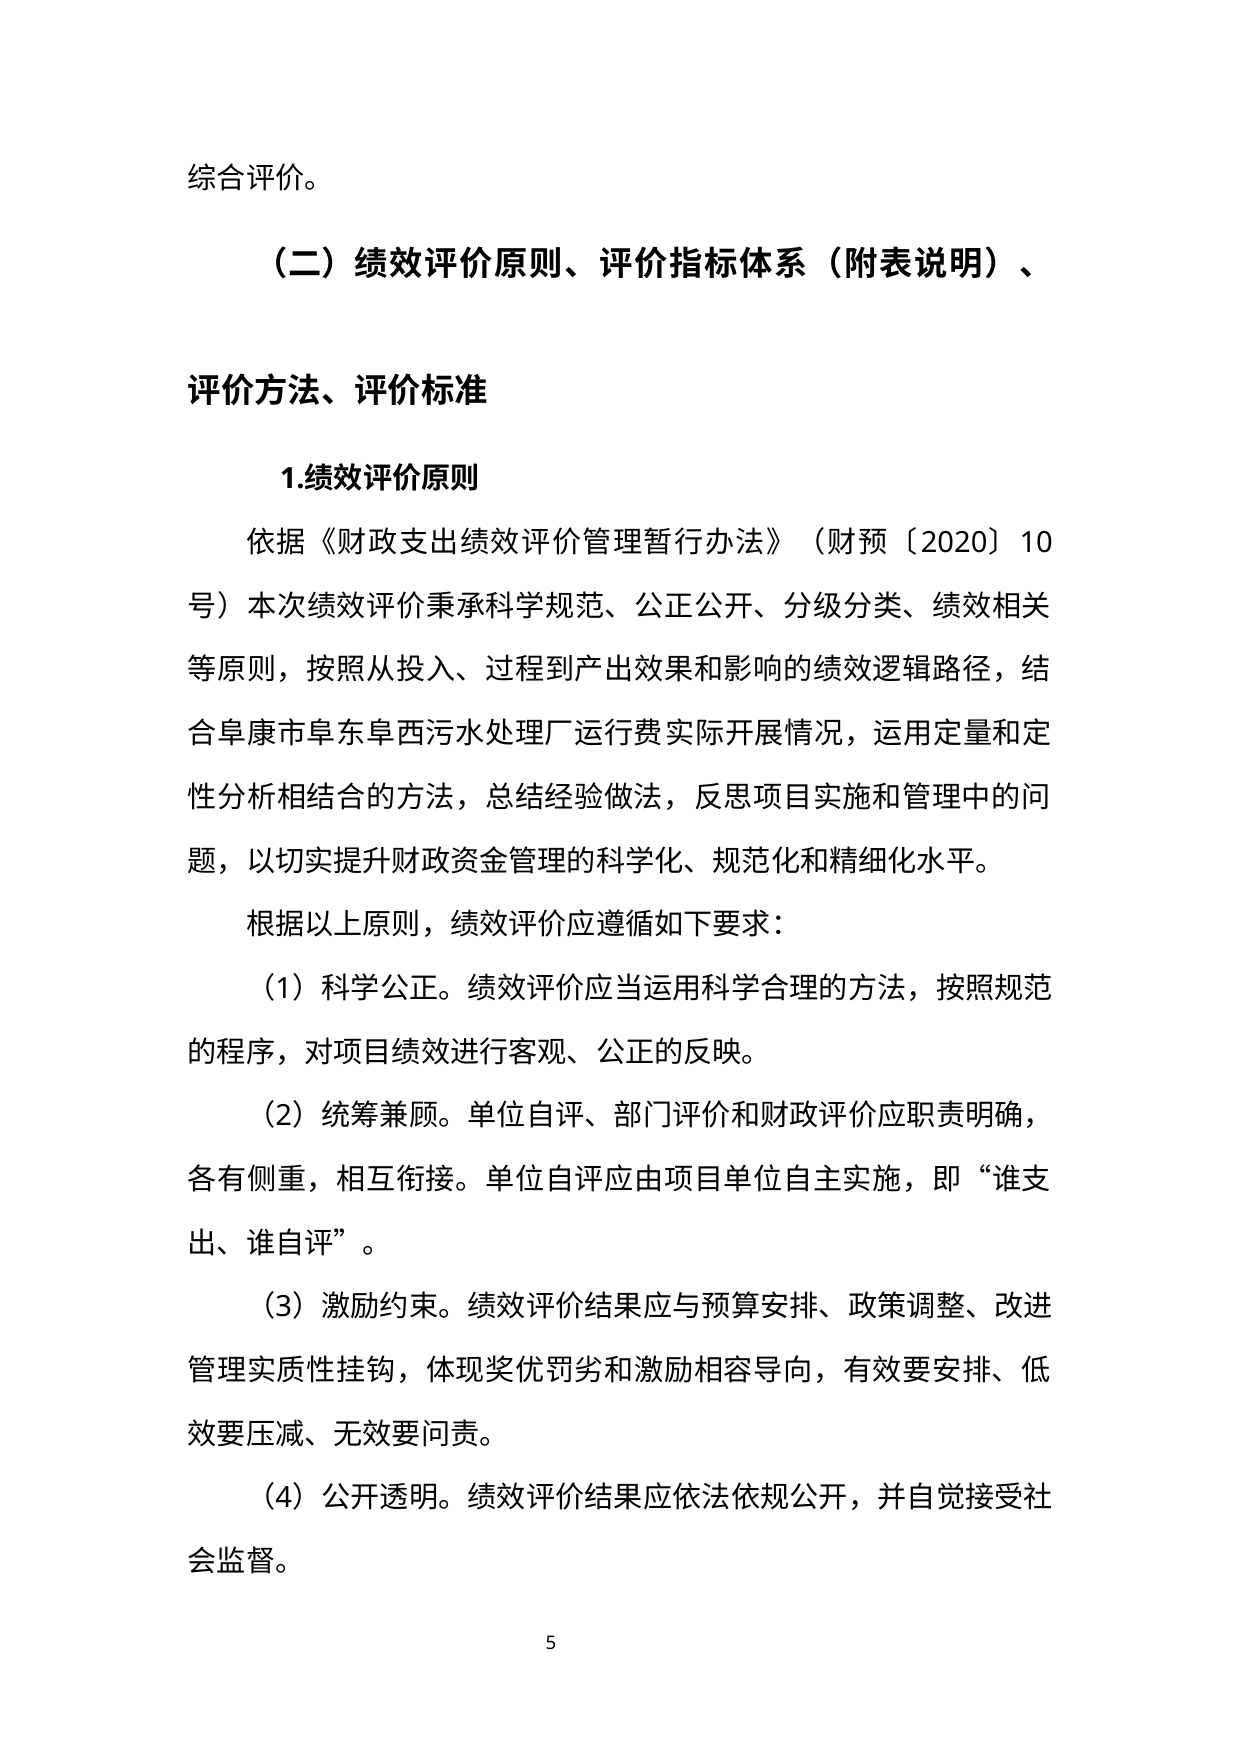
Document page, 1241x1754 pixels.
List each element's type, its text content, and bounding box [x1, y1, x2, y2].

text 依据《财政支出绩效评价管理暂行办法》（财预〔2020〕10号）本次绩效评价秉承科学规范、公正公开、分级分类、绩效相关等原则，按照从投入、过程到产出效果和影响的绩效逻辑路径，结合阜康市阜东阜西污水处理厂运行费实际开展情况，运用定量和定性分析相结合的方法，总结经验做法，反思项目实施和管理中的问题，以切实提升财政资金管理的科学化、规范化和精细化水平。 [187, 518, 1053, 879]
text （4）公开透明。绩效评价结果应依法依规公开，并自觉接受社会监督。 [187, 1474, 1053, 1580]
text 根据以上原则，绩效评价应遵循如下要求： [187, 901, 1053, 943]
text （1）科学公正。绩效评价应当运用科学合理的方法，按照规范的程序，对项目绩效进行客观、公正的反映。 [187, 964, 1053, 1071]
subtitle 1.绩效评价原则 [187, 455, 1053, 497]
text （2）统筹兼顾。单位自评、部门评价和财政评价应职责明确，各有侧重，相互衔接。单位自评应由项目单位自主实施，即“谁支出、谁自评”。 [187, 1092, 1053, 1262]
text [187, 154, 1053, 197]
text （3）激励约束。绩效评价结果应与预算安排、政策调整、改进管理实质性挂钩，体现奖优罚劣和激励相容导向，有效要安排、低效要压减、无效要问责。 [187, 1283, 1053, 1453]
subtitle 绩效评价原则、评价指标体系（附表说明）、评价方法、评价标准 [187, 218, 1053, 431]
